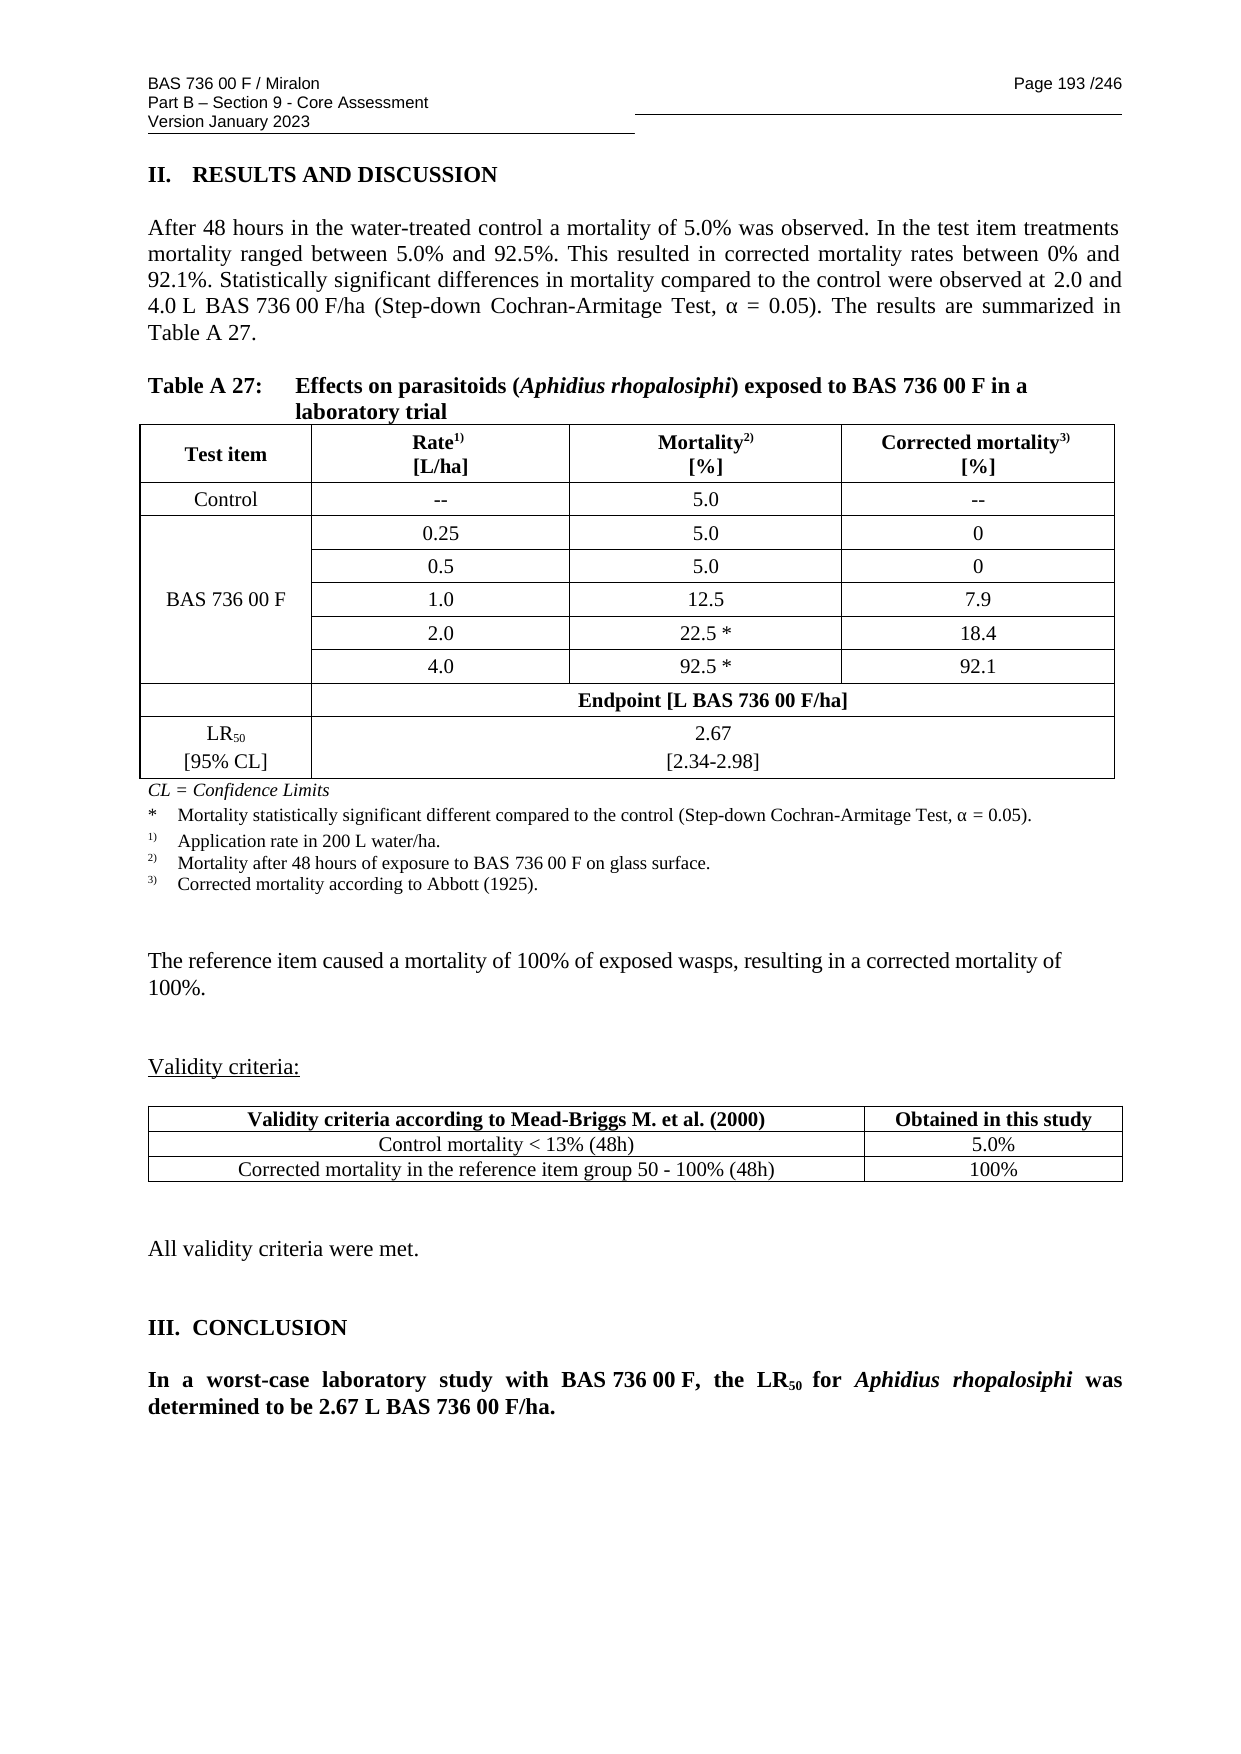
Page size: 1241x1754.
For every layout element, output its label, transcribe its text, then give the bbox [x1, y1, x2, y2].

text Validity criteria: [148, 1053, 1122, 1079]
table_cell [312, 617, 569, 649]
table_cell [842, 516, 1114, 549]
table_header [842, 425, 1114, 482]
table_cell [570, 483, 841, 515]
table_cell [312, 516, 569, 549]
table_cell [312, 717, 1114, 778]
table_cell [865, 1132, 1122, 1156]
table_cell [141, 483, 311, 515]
text * Mortality statistically significant different compared to the control (Step-down Cochran-Armitage Test, α = 0.05). [148, 804, 1122, 826]
text Table A 27: Effects on parasitoids (Aphidius rhopalosiphi) exposed to BAS 736 00 F in a [148, 372, 1122, 398]
text 3) Corrected mortality according to Abbott (1925). [148, 873, 1122, 895]
text In a worst-case laboratory study with BAS 736 00 F, the LR50 for Aphidius rhopalosiphi was determined to be 2.67 L BAS 736 00 F/ha. [148, 1366, 1122, 1419]
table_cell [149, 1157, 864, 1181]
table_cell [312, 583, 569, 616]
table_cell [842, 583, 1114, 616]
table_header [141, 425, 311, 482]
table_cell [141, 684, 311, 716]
text 2) Mortality after 48 hours of exposure to BAS 736 00 F on glass surface. [148, 852, 1122, 873]
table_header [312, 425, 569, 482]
text laboratory trial [221, 398, 1122, 424]
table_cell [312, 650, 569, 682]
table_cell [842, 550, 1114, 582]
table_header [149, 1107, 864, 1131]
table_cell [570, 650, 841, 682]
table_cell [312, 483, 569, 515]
text 1) Application rate in 200 L water/ha. [148, 830, 1122, 852]
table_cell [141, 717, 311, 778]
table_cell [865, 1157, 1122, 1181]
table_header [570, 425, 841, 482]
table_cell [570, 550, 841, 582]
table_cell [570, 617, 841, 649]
text CL = Confidence Limits [148, 779, 1122, 800]
text The reference item caused a mortality of 100% of exposed wasps, resulting in a corrected mortality of [148, 947, 1122, 974]
text III. CONCLUSION [148, 1314, 1122, 1340]
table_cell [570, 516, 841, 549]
text 100%. [148, 974, 1122, 1000]
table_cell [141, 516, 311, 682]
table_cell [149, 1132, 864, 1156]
text After 48 hours in the water-treated control a mortality of 5.0% was observed. In the test item treatments mortality ranged between 5.0% and 92.5%. This resulted in corrected mortality rates between 0% and 92.1%. Statistically significant differences in mortality compared to the control were observed at 2.0 and 4.0 L BAS 736 00 F/ha (Step-down Cochran-Armitage Test, α = 0.05). The results are summarized in Table A 27. [148, 213, 1122, 345]
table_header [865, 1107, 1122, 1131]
text II. RESULTS AND DISCUSSION [148, 161, 1122, 187]
text All validity criteria were met. [148, 1235, 1122, 1261]
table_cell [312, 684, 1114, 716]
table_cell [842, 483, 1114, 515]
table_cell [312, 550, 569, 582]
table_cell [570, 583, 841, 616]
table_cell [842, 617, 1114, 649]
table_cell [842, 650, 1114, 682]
